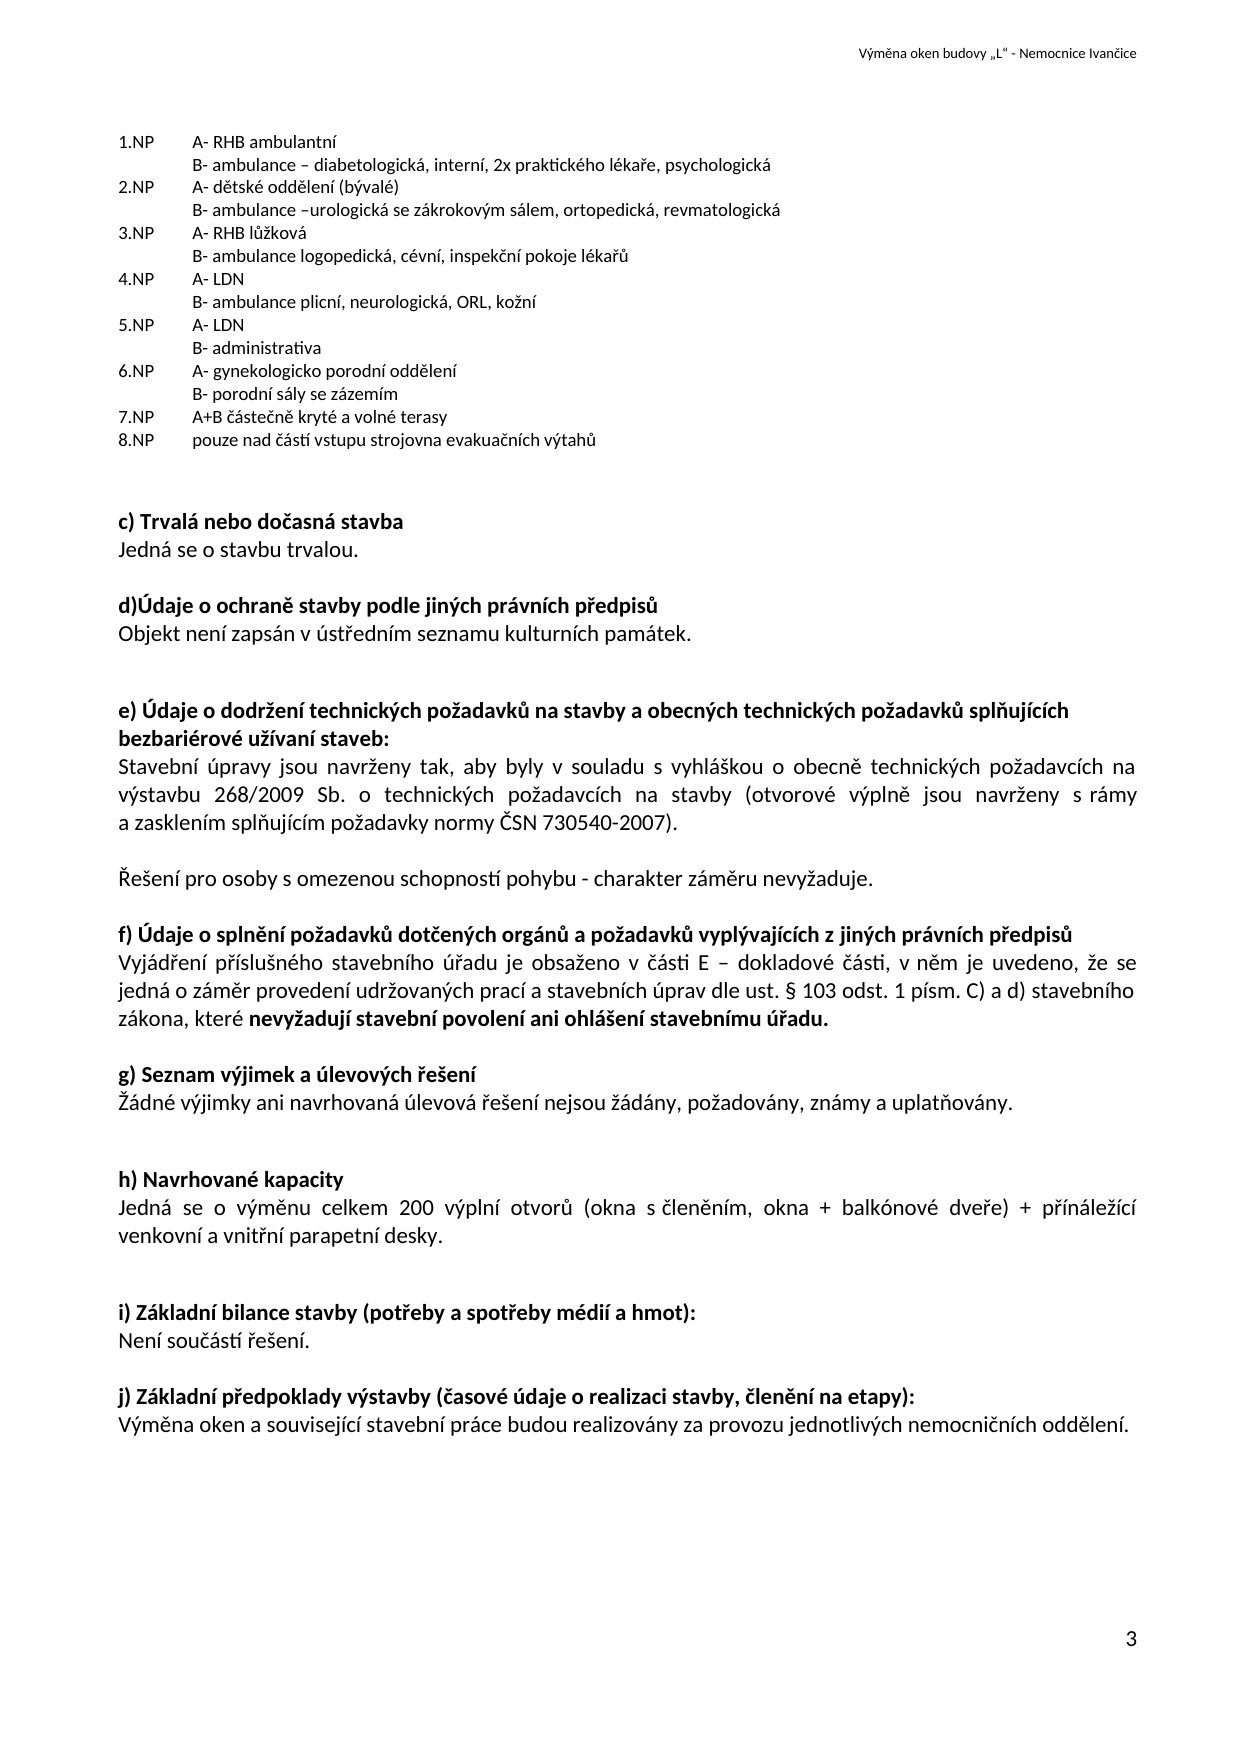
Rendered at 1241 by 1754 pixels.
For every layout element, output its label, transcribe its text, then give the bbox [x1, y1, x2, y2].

text Vyjádření příslušného stavebního úřadu je obsaženo v části E – dokladové části, v něm je uvedeno, že se jedná o záměr provedení udržovaných prací a stavebních úprav dle ust. § 103 odst. 1 písm. C) a d) stavebního zákona, které nevyžadují stavební povolení ani ohlášení stavebnímu úřadu. [118, 948, 1137, 1032]
text Není součástí řešení. [118, 1326, 1137, 1354]
text 1.NP A- RHB ambulantní [118, 130, 1137, 153]
text Jedná se o stavbu trvalou. [118, 535, 1137, 563]
text 5.NP A- LDN [118, 313, 1137, 336]
text 8.NP pouze nad částí vstupu strojovna evakuačních výtahů [118, 428, 1137, 451]
text Jedná se o výměnu celkem 200 výplní otvorů (okna s členěním, okna + balkónové dveře) + přínáležící venkovní a vnitřní parapetní desky. [118, 1193, 1137, 1249]
text h) Navrhované kapacity [118, 1165, 1137, 1193]
text g) Seznam výjimek a úlevových řešení [118, 1060, 1137, 1088]
text B- ambulance plicní, neurologická, ORL, kožní [118, 290, 1137, 313]
text 7.NP A+B částečně kryté a volné terasy [118, 405, 1137, 428]
text j) Základní předpoklady výstavby (časové údaje o realizaci stavby, členění na etapy): [118, 1382, 1137, 1410]
text Objekt není zapsán v ústředním seznamu kulturních památek. [118, 619, 1137, 647]
text 3.NP A- RHB lůžková [118, 222, 1137, 244]
text 4.NP A- LDN [118, 267, 1137, 290]
text c) Trvalá nebo dočasná stavba [118, 507, 1137, 535]
text 6.NP A- gynekologicko porodní oddělení [118, 359, 1137, 382]
text B- ambulance –urologická se zákrokovým sálem, ortopedická, revmatologická [118, 199, 1137, 222]
text Řešení pro osoby s omezenou schopností pohybu - charakter záměru nevyžaduje. [118, 864, 1137, 892]
text B- ambulance logopedická, cévní, inspekční pokoje lékařů [118, 244, 1137, 267]
text Výměna oken a související stavební práce budou realizovány za provozu jednotlivých nemocničních oddělení. [118, 1410, 1137, 1438]
text f) Údaje o splnění požadavků dotčených orgánů a požadavků vyplývajících z jiných právních předpisů [118, 920, 1137, 948]
text d)Údaje o ochraně stavby podle jiných právních předpisů [118, 591, 1137, 619]
text B- porodní sály se zázemím [118, 382, 1137, 405]
text 2.NP A- dětské oddělení (bývalé) [118, 176, 1137, 199]
text B- ambulance – diabetologická, interní, 2x praktického lékaře, psychologická [118, 153, 1137, 176]
text B- administrativa [118, 336, 1137, 359]
text i) Základní bilance stavby (potřeby a spotřeby médií a hmot): [118, 1298, 1137, 1326]
text Stavební úpravy jsou navrženy tak, aby byly v souladu s vyhláškou o obecně technických požadavcích na výstavbu 268/2009 Sb. o technických požadavcích na stavby (otvorové výplně jsou navrženy s rámy a zasklením splňujícím požadavky normy ČSN 730540-2007). [118, 752, 1137, 836]
text Žádné výjimky ani navrhovaná úlevová řešení nejsou žádány, požadovány, známy a uplatňovány. [118, 1088, 1137, 1116]
text e) Údaje o dodržení technických požadavků na stavby a obecných technických požadavků splňujících bezbariérové užívaní staveb: [118, 696, 1137, 752]
